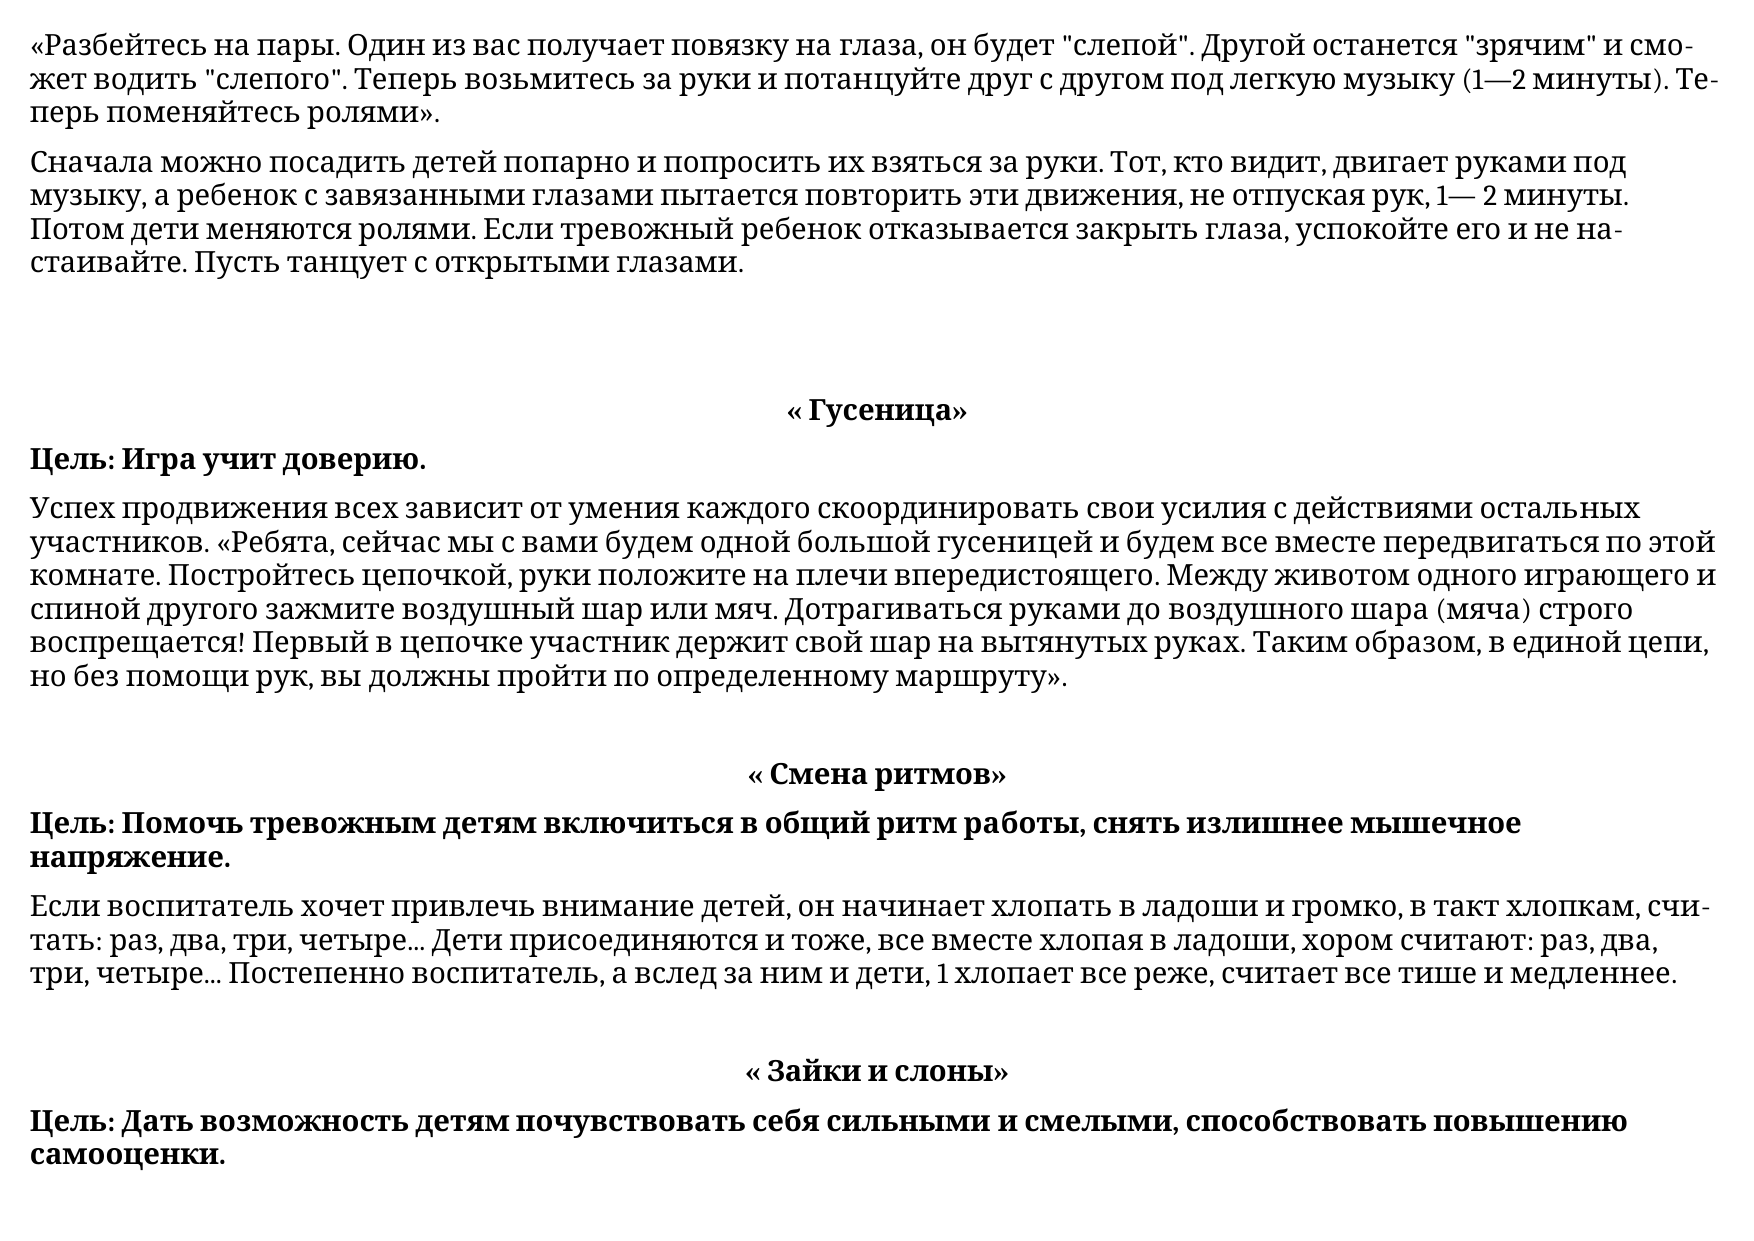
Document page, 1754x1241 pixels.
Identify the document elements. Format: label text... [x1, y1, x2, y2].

text « Зайки и слоны» [29, 1056, 1724, 1089]
text « Гусеница» [29, 394, 1724, 427]
text «Разбейтесь на пары. Один из вас получает повязку на глаза, он будет "слепой". Другой останется "зрячим" и сможет водить "слепого". Теперь возьмитесь за руки и потанцуйте друг с другом под легкую музыку (1—2 минуты). Теперь поменяйтесь ролями». [29, 29, 1724, 130]
text Цель: Игра учит доверию. [29, 443, 1724, 477]
text Сначала можно посадить детей попарно и попросить их взяться за руки. Тот, кто видит, двигает руками под музыку, а ребенок с завязанными глазами пытается повторить эти движения, не отпуская рук, 1— 2 минуты. Потом дети меняются ролями. Если тревожный ребенок отказывается закрыть глаза, успокойте его и не настаивайте. Пусть танцует с открытыми глазами. [29, 146, 1724, 280]
text Цель: Дать возможность детям почувствовать себя сильными и смелыми, способствовать повышению самооценки. [29, 1105, 1724, 1172]
text Успех продвижения всех зависит от умения каждого скоординировать свои усилия с действиями остальных участников. «Ребята, сейчас мы с вами будем одной большой гусеницей и будем все вместе передвигаться по этой комнате. Постройтесь цепочкой, руки положите на плечи впередистоящего. Между животом одного играющего и спиной другого зажмите воздушный шар или мяч. Дотрагиваться руками до воздушного шара (мяча) строго воспрещается! Первый в цепочке участник держит свой шар на вытянутых руках. Таким образом, в единой цепи, но без помощи рук, вы должны пройти по определенному маршруту». [29, 492, 1724, 693]
text Цель: Помочь тревожным детям включиться в общий ритм работы, снять излишнее мышечное напряжение. [29, 807, 1724, 874]
text Если воспитатель хочет привлечь внимание детей, он начинает хлопать в ладоши и громко, в такт хлопкам, считать: раз, два, три, четыре... Дети присоединяются и тоже, все вместе хлопая в ладоши, хором считают: раз, два, три, четыре... Постепенно воспитатель, а вслед за ним и дети, 1 хлопает все реже, считает все тише и медленнее. [29, 890, 1724, 991]
text « Смена ритмов» [29, 758, 1724, 792]
